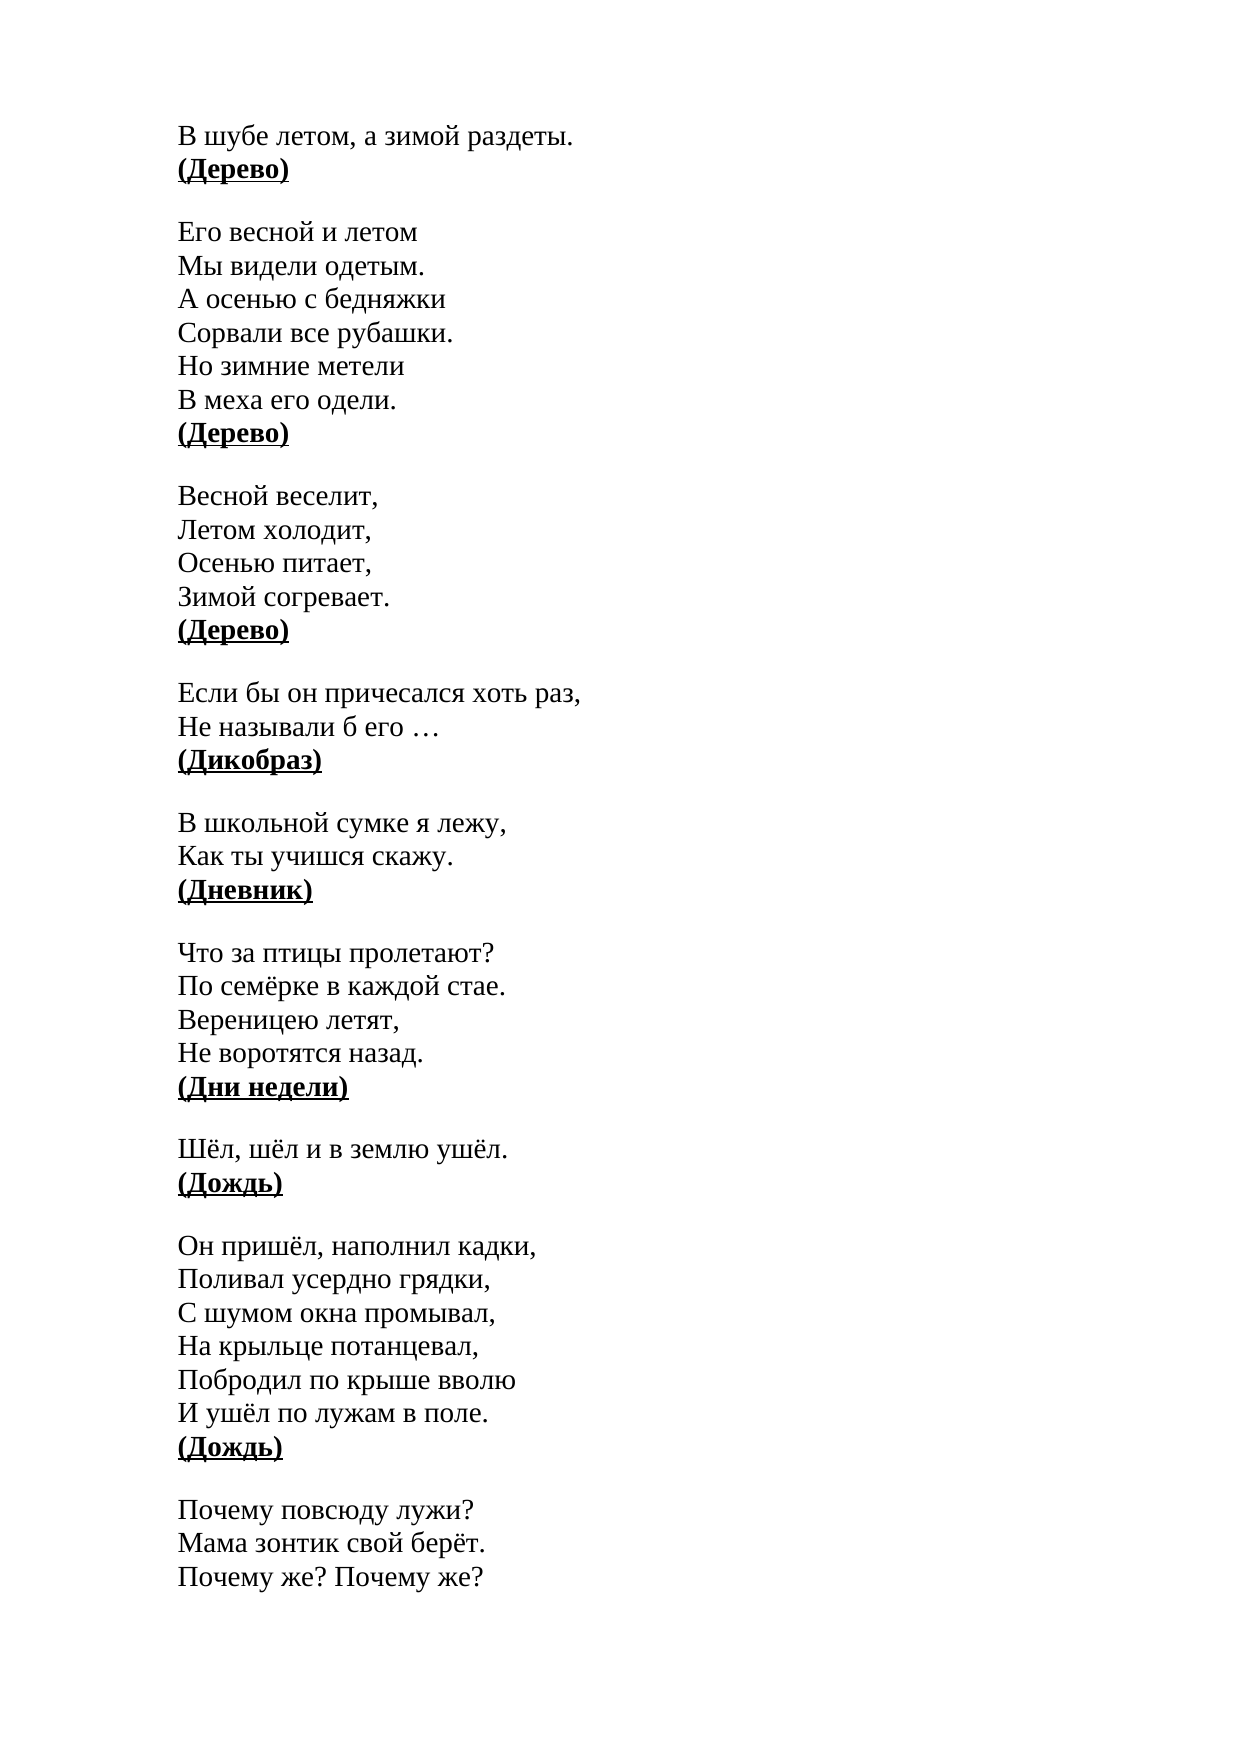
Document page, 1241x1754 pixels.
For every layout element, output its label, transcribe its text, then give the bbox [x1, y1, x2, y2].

text Шёл, шёл и в землю ушёл. (Дождь) [177, 1132, 1152, 1199]
text Его весной и летом Мы видели одетым. А осенью с бедняжки Сорвали все рубашки. Но зимние метели В меха его одели. (Дерево) [177, 214, 1152, 449]
text Что за птицы пролетают? По семёрке в каждой стае. Вереницею летят, Не воротятся назад. (Дни недели) [177, 935, 1152, 1102]
text В школьной сумке я лежу, Как ты учишся скажу. (Дневник) [177, 805, 1152, 906]
text Весной веселит, Летом холодит, Осенью питает, Зимой согревает. (Дерево) [177, 478, 1152, 646]
text В шубе летом, а зимой раздеты. (Дерево) [177, 118, 1152, 185]
text Он пришёл, наполнил кадки, Поливал усердно грядки, С шумом окна промывал, На крыльце потанцевал, Побродил по крыше вволю И ушёл по лужам в поле. (Дождь) [177, 1228, 1152, 1463]
text Если бы он причесался хоть раз, Не называли б его … (Дикобраз) [177, 675, 1152, 776]
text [177, 1492, 1152, 1592]
